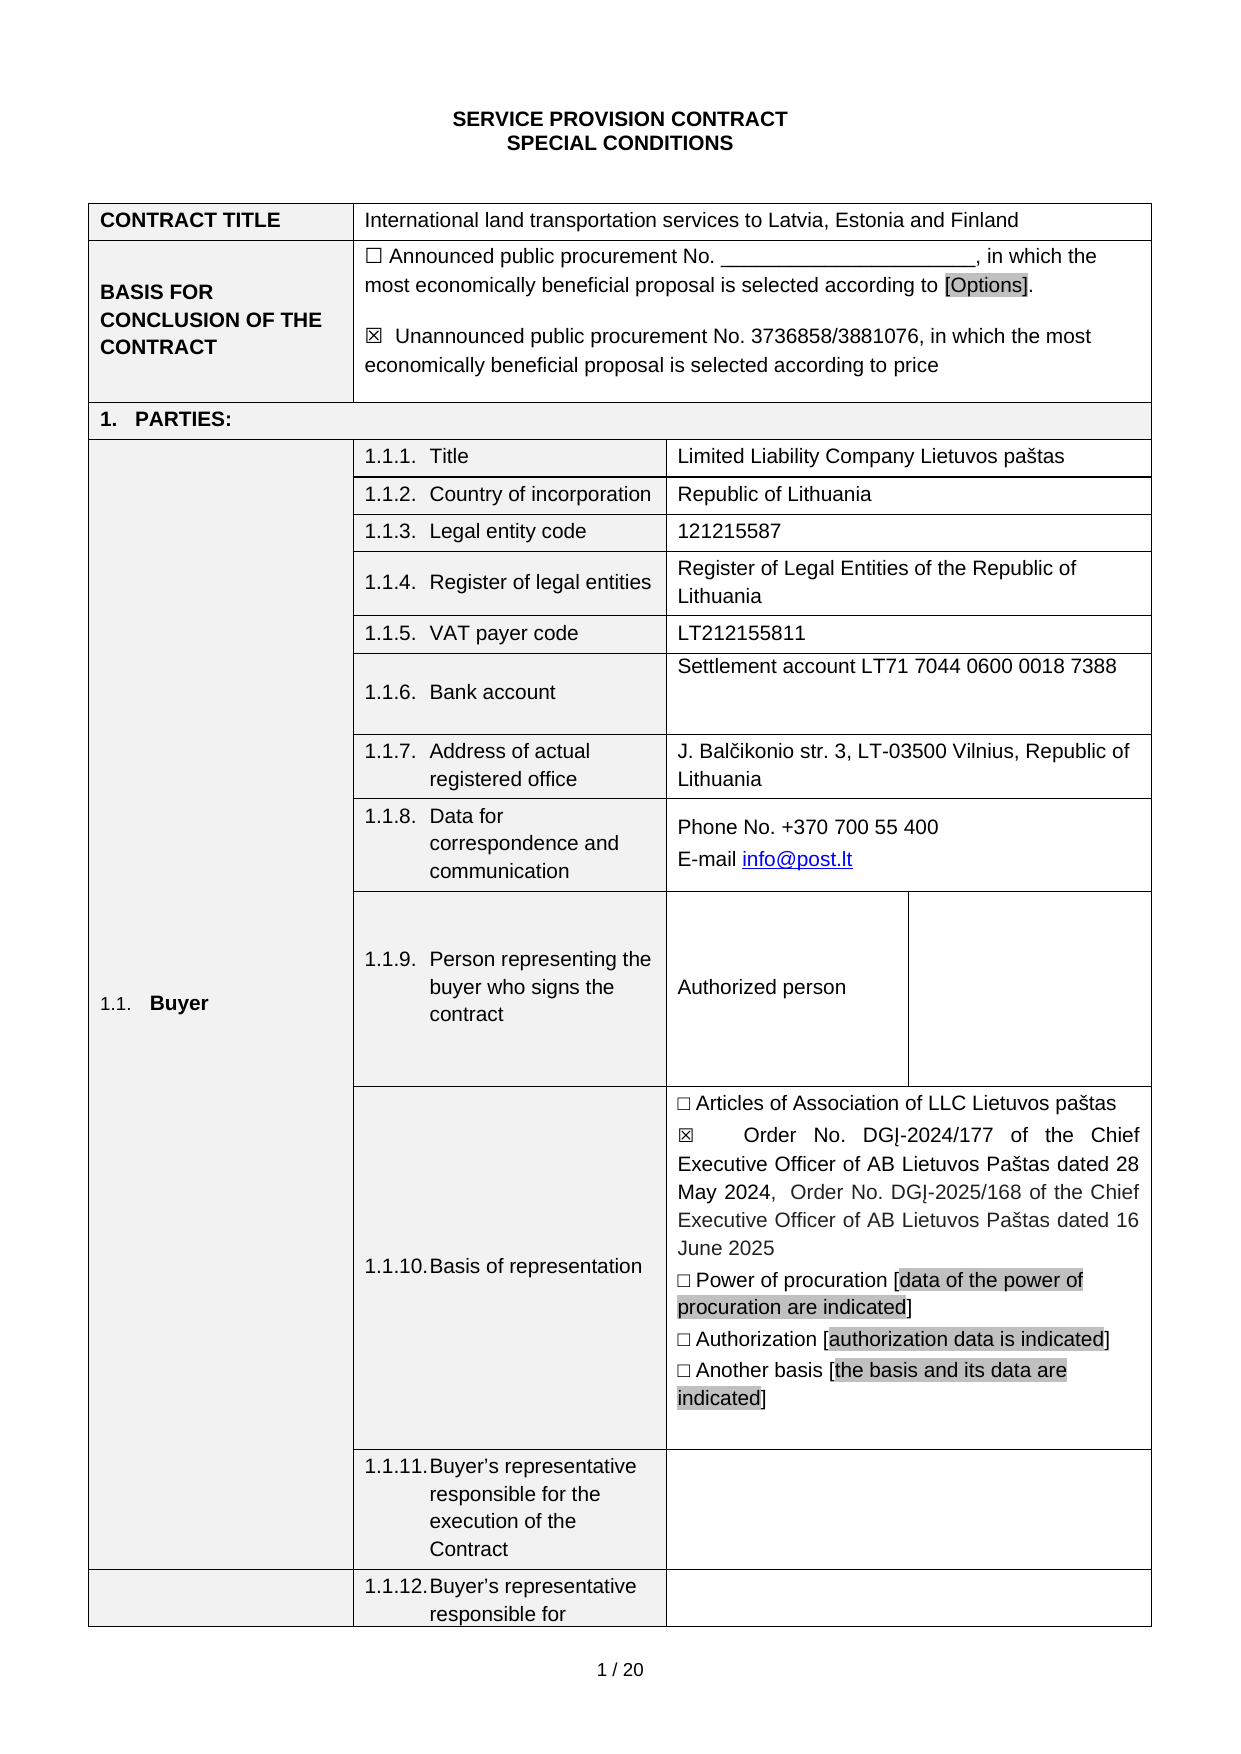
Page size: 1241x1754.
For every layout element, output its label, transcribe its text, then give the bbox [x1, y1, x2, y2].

table_cell Register of Legal Entities of the Republic of Lithuania [667, 552, 1151, 615]
table_cell Republic of Lithuania [667, 478, 1151, 513]
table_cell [354, 1570, 666, 1626]
table_header International land transportation services to Latvia, Estonia and Finland [354, 204, 1151, 240]
table_cell Bank account [354, 654, 666, 734]
table_cell J. Balčikonio str. 3, LT-03500 Vilnius, Republic of Lithuania [667, 735, 1151, 798]
table_cell Country of incorporation [354, 478, 666, 513]
table_cell ☐ Announced public procurement No. ______________________, in which the most economically beneficial proposal is selected according to [Options]. Unannounced public procurement No. 3736858/3881076, in which the most economically beneficial proposal is selected according to price [354, 241, 1151, 402]
table_cell Limited Liability Company Lietuvos paštas [667, 440, 1151, 476]
table_cell [667, 1570, 1151, 1626]
text SPECIAL CONDITIONS [89, 131, 1152, 155]
table_cell [667, 1450, 1151, 1569]
table_cell BASIS FOR CONCLUSION OF THE CONTRACT [89, 241, 353, 402]
table_cell Basis of representation [354, 1087, 666, 1449]
table_cell Legal entity code [354, 515, 666, 551]
table_cell Settlement account LT71 7044 0600 0018 7388 [667, 654, 1151, 734]
table_cell □ Articles of Association of LLC Lietuvos paštas Order No. DGĮ-2024/177 of the Chief Executive Officer of AB Lietuvos Paštas dated 28 May 2024, Order No. DGĮ-2025/168 of the Chief Executive Officer of AB Lietuvos Paštas dated 16 June 2025 □ Power of procuration [data of the power of procuration are indicated] □ Authorization [authorization data is indicated] □ Another basis [the basis and its data are indicated] [667, 1087, 1151, 1449]
table_cell PARTIES: [89, 403, 1151, 439]
table_cell Title [354, 440, 666, 476]
table_cell Person representing the buyer who signs the contract [354, 892, 666, 1086]
table_cell Phone No. +370 700 55 400 E-mail info@post.lt [667, 799, 1151, 891]
table_cell [909, 892, 1151, 1086]
table_cell Data for correspondence and communication [354, 799, 666, 891]
table_cell Authorized person [667, 892, 908, 1086]
table_cell Buyer’s representative responsible for the execution of the Contract [354, 1450, 666, 1569]
table_cell 121215587 [667, 515, 1151, 551]
table_cell Address of actual registered office [354, 735, 666, 798]
table_header CONTRACT TITLE [89, 204, 353, 240]
text SERVICE PROVISION CONTRACT [89, 107, 1152, 131]
table_cell Register of legal entities [354, 552, 666, 615]
table_cell Buyer [89, 440, 353, 1569]
table_cell LT212155811 [667, 616, 1151, 653]
table_cell [89, 1570, 353, 1626]
table_cell VAT payer code [354, 616, 666, 653]
